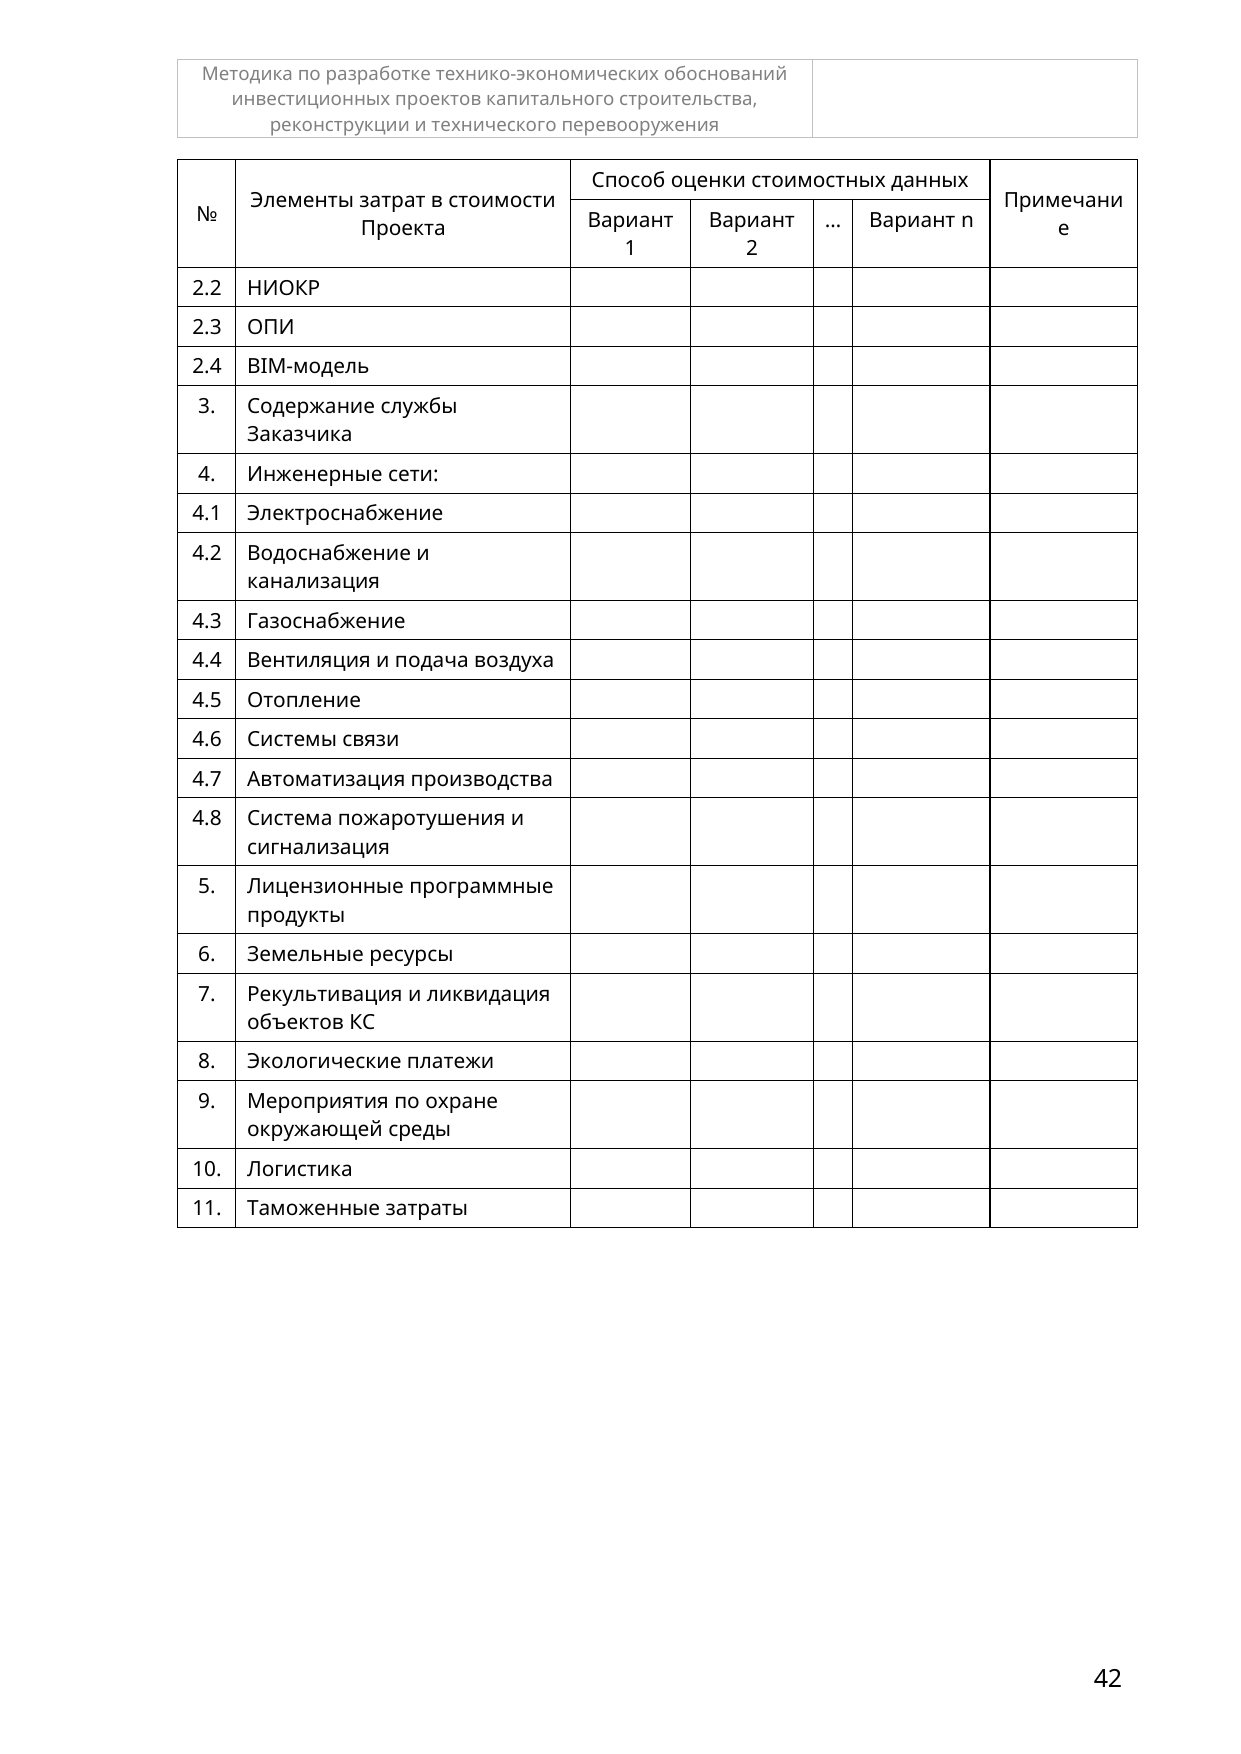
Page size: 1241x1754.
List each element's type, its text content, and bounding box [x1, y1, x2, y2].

table_cell [571, 974, 690, 1041]
table_cell [853, 307, 989, 346]
table_cell [991, 347, 1137, 385]
table_cell [853, 1189, 989, 1227]
table_cell [691, 759, 813, 797]
table_cell [853, 268, 989, 306]
table_cell 4.3 [178, 601, 235, 639]
table_cell [571, 759, 690, 797]
table_cell [853, 1149, 989, 1187]
table_cell [571, 268, 690, 306]
table_cell [991, 1042, 1137, 1080]
table_cell [991, 759, 1137, 797]
table_cell 4. [178, 454, 235, 492]
table_cell [853, 974, 989, 1041]
table_cell Мероприятия по охране окружающей среды [236, 1081, 570, 1148]
table_cell [691, 601, 813, 639]
table_cell [691, 268, 813, 306]
table_cell [853, 454, 989, 492]
table_cell Вентиляция и подача воздуха [236, 640, 570, 679]
table_cell [991, 494, 1137, 532]
table_cell [691, 680, 813, 718]
table_cell [814, 640, 852, 679]
table_cell [853, 601, 989, 639]
table_cell [991, 601, 1137, 639]
table_cell [814, 1081, 852, 1148]
table_cell [991, 454, 1137, 492]
table_cell [991, 1189, 1137, 1227]
table_cell [814, 533, 852, 600]
table_cell [814, 307, 852, 346]
table_cell [814, 386, 852, 453]
table_cell 11. [178, 1189, 235, 1227]
table_cell [571, 1189, 690, 1227]
table_cell [571, 494, 690, 532]
table_cell [571, 307, 690, 346]
table_cell Земельные ресурсы [236, 934, 570, 973]
table_cell Водоснабжение и канализация [236, 533, 570, 600]
table_header Способ оценки стоимостных данных [571, 160, 989, 199]
table_cell 4.5 [178, 680, 235, 718]
table_cell [691, 640, 813, 679]
table_cell [691, 1149, 813, 1187]
table_cell [853, 494, 989, 532]
table_cell Электроснабжение [236, 494, 570, 532]
table_cell [853, 386, 989, 453]
table_header Примечание [991, 160, 1137, 267]
table_cell [691, 386, 813, 453]
table_cell [571, 1149, 690, 1187]
table_cell [991, 974, 1137, 1041]
table_cell [991, 866, 1137, 933]
table_cell [991, 1081, 1137, 1148]
table_cell [991, 934, 1137, 973]
table_cell [571, 1081, 690, 1148]
table_cell 2.4 [178, 347, 235, 385]
table_cell Автоматизация производства [236, 759, 570, 797]
table_cell Логистика [236, 1149, 570, 1187]
table_cell [814, 1149, 852, 1187]
table_header Элементы затрат в стоимости Проекта [236, 160, 570, 267]
table_cell [814, 268, 852, 306]
table_cell [814, 759, 852, 797]
table_cell [991, 719, 1137, 758]
table_cell 4.7 [178, 759, 235, 797]
table_cell Газоснабжение [236, 601, 570, 639]
table_cell [691, 719, 813, 758]
table_cell [691, 1042, 813, 1080]
table_header № [178, 160, 235, 267]
table_cell [991, 386, 1137, 453]
table_cell Система пожаротушения и сигнализация [236, 798, 570, 865]
table_cell … [814, 200, 852, 267]
table_cell [853, 798, 989, 865]
table_cell [853, 1042, 989, 1080]
table_cell 4.2 [178, 533, 235, 600]
table_cell [991, 533, 1137, 600]
table_cell [691, 1189, 813, 1227]
table_cell [991, 680, 1137, 718]
table_cell 9. [178, 1081, 235, 1148]
table_cell Вариант n [853, 200, 989, 267]
table_cell [814, 454, 852, 492]
table_cell [814, 798, 852, 865]
table_cell [814, 719, 852, 758]
table_cell 4.4 [178, 640, 235, 679]
table_cell НИОКР [236, 268, 570, 306]
table_cell Системы связи [236, 719, 570, 758]
table_cell [571, 347, 690, 385]
table_cell [691, 454, 813, 492]
table_cell [991, 268, 1137, 306]
table_cell BIM-модель [236, 347, 570, 385]
table_cell [691, 798, 813, 865]
table_cell [991, 640, 1137, 679]
table_cell Отопление [236, 680, 570, 718]
table_cell [853, 533, 989, 600]
table_cell [853, 719, 989, 758]
table_cell [691, 934, 813, 973]
table_cell [853, 640, 989, 679]
table_cell [853, 866, 989, 933]
table_cell 3. [178, 386, 235, 453]
table_cell [571, 533, 690, 600]
table_cell 4.1 [178, 494, 235, 532]
table_cell Вариант 1 [571, 200, 690, 267]
table_cell Лицензионные программные продукты [236, 866, 570, 933]
table_cell [991, 1149, 1137, 1187]
table_cell 7. [178, 974, 235, 1041]
table_cell Таможенные затраты [236, 1189, 570, 1227]
table_cell [571, 386, 690, 453]
table_cell ОПИ [236, 307, 570, 346]
table_cell [571, 680, 690, 718]
table_cell [814, 866, 852, 933]
table_cell [691, 866, 813, 933]
table_cell [571, 934, 690, 973]
table_cell [814, 974, 852, 1041]
table_cell [691, 494, 813, 532]
table_cell [853, 680, 989, 718]
table_cell [814, 1042, 852, 1080]
table_cell [853, 759, 989, 797]
table_cell [571, 1042, 690, 1080]
table_cell 8. [178, 1042, 235, 1080]
table_cell 4.8 [178, 798, 235, 865]
table_cell Экологические платежи [236, 1042, 570, 1080]
table_cell [814, 601, 852, 639]
table_cell 10. [178, 1149, 235, 1187]
table_cell [571, 798, 690, 865]
table_cell [853, 934, 989, 973]
table_cell Инженерные сети: [236, 454, 570, 492]
table_cell Вариант 2 [691, 200, 813, 267]
table_cell [991, 798, 1137, 865]
table_cell [571, 601, 690, 639]
table_cell [691, 1081, 813, 1148]
table_cell [814, 494, 852, 532]
table_cell [571, 454, 690, 492]
table_cell [571, 640, 690, 679]
table_cell Содержание службы Заказчика [236, 386, 570, 453]
table_cell Рекультивация и ликвидация объектов КС [236, 974, 570, 1041]
table_cell [814, 680, 852, 718]
table_cell [814, 934, 852, 973]
table_cell 4.6 [178, 719, 235, 758]
table_cell [814, 347, 852, 385]
table_cell [853, 347, 989, 385]
table_cell 5. [178, 866, 235, 933]
table_cell 2.3 [178, 307, 235, 346]
table_cell [814, 1189, 852, 1227]
table_cell [853, 1081, 989, 1148]
table_cell 2.2 [178, 268, 235, 306]
table_cell [571, 719, 690, 758]
table_cell [691, 533, 813, 600]
table_cell [691, 307, 813, 346]
table_cell 6. [178, 934, 235, 973]
table_cell [991, 307, 1137, 346]
table_cell [571, 866, 690, 933]
table_cell [691, 347, 813, 385]
table_cell [691, 974, 813, 1041]
